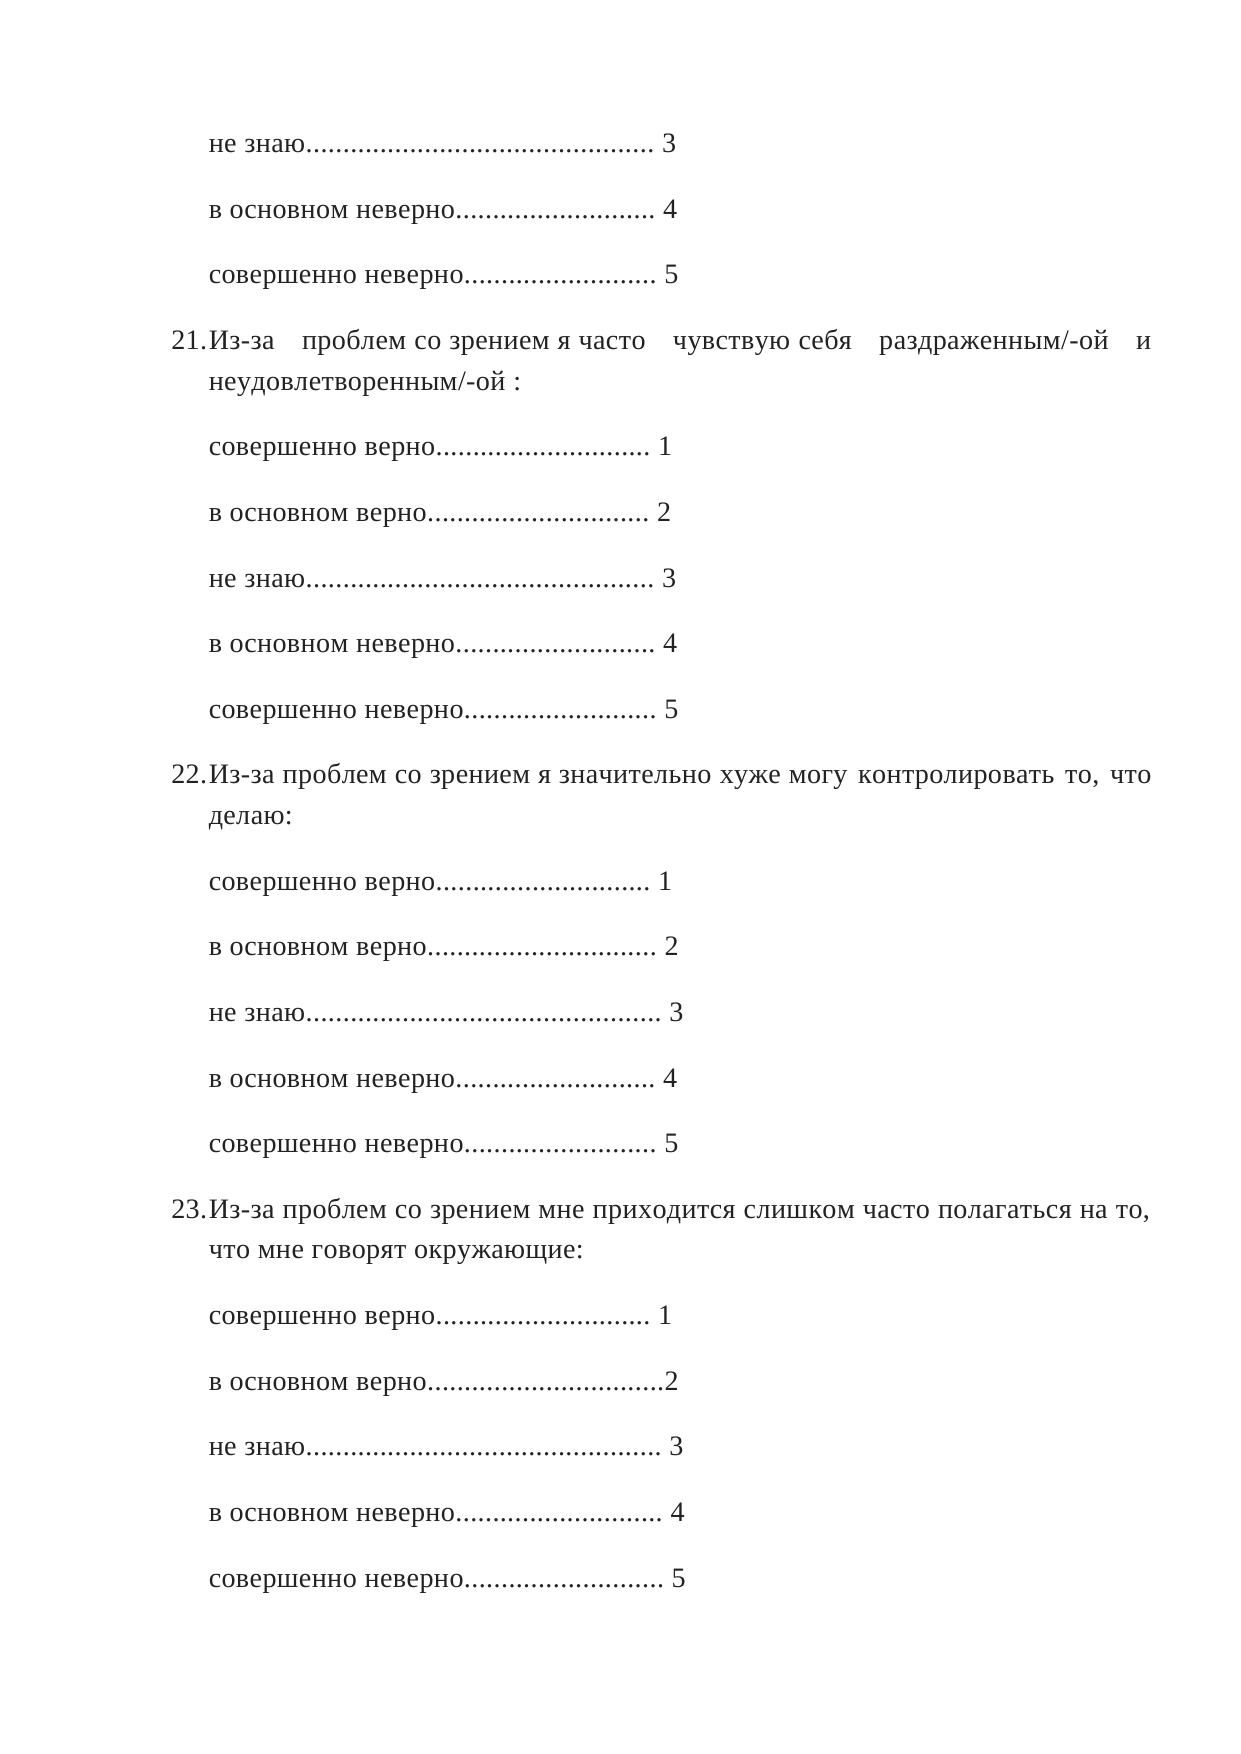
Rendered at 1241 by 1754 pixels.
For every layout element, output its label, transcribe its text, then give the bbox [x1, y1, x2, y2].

text совершенно верно............................. 1 [208, 856, 1152, 896]
list Из-за проблем со зрением я значительно хуже могу контролировать то, что делаю: [171, 749, 1152, 831]
text в основном неверно............................ 4 [208, 1487, 1152, 1527]
text совершенно верно............................. 1 [208, 1290, 1152, 1331]
text совершенно верно............................. 1 [208, 421, 1152, 462]
text в основном верно................................2 [208, 1356, 1152, 1396]
text совершенно неверно.......................... 5 [208, 249, 1152, 290]
text совершенно неверно........................... 5 [208, 1552, 1152, 1593]
text не знаю................................................ 3 [208, 1421, 1152, 1462]
text в основном верно............................... 2 [208, 921, 1152, 962]
list Из-за проблем со зрением мне приходится слишком часто полагаться на то, что мне говорят окружающие: [171, 1184, 1152, 1265]
text не знаю............................................... 3 [208, 118, 1152, 159]
text не знаю............................................... 3 [208, 552, 1152, 593]
text совершенно неверно.......................... 5 [208, 684, 1152, 724]
text в основном неверно........................... 4 [208, 1052, 1152, 1093]
text в основном неверно........................... 4 [208, 618, 1152, 659]
text совершенно неверно.......................... 5 [208, 1118, 1152, 1159]
text в основном неверно........................... 4 [208, 184, 1152, 224]
text не знаю................................................ 3 [208, 987, 1152, 1027]
text в основном верно.............................. 2 [208, 487, 1152, 527]
list Из-за проблем со зрением я часто чувствую себя раздраженным/-ой и неудовлетворенным/-ой : [171, 315, 1152, 396]
